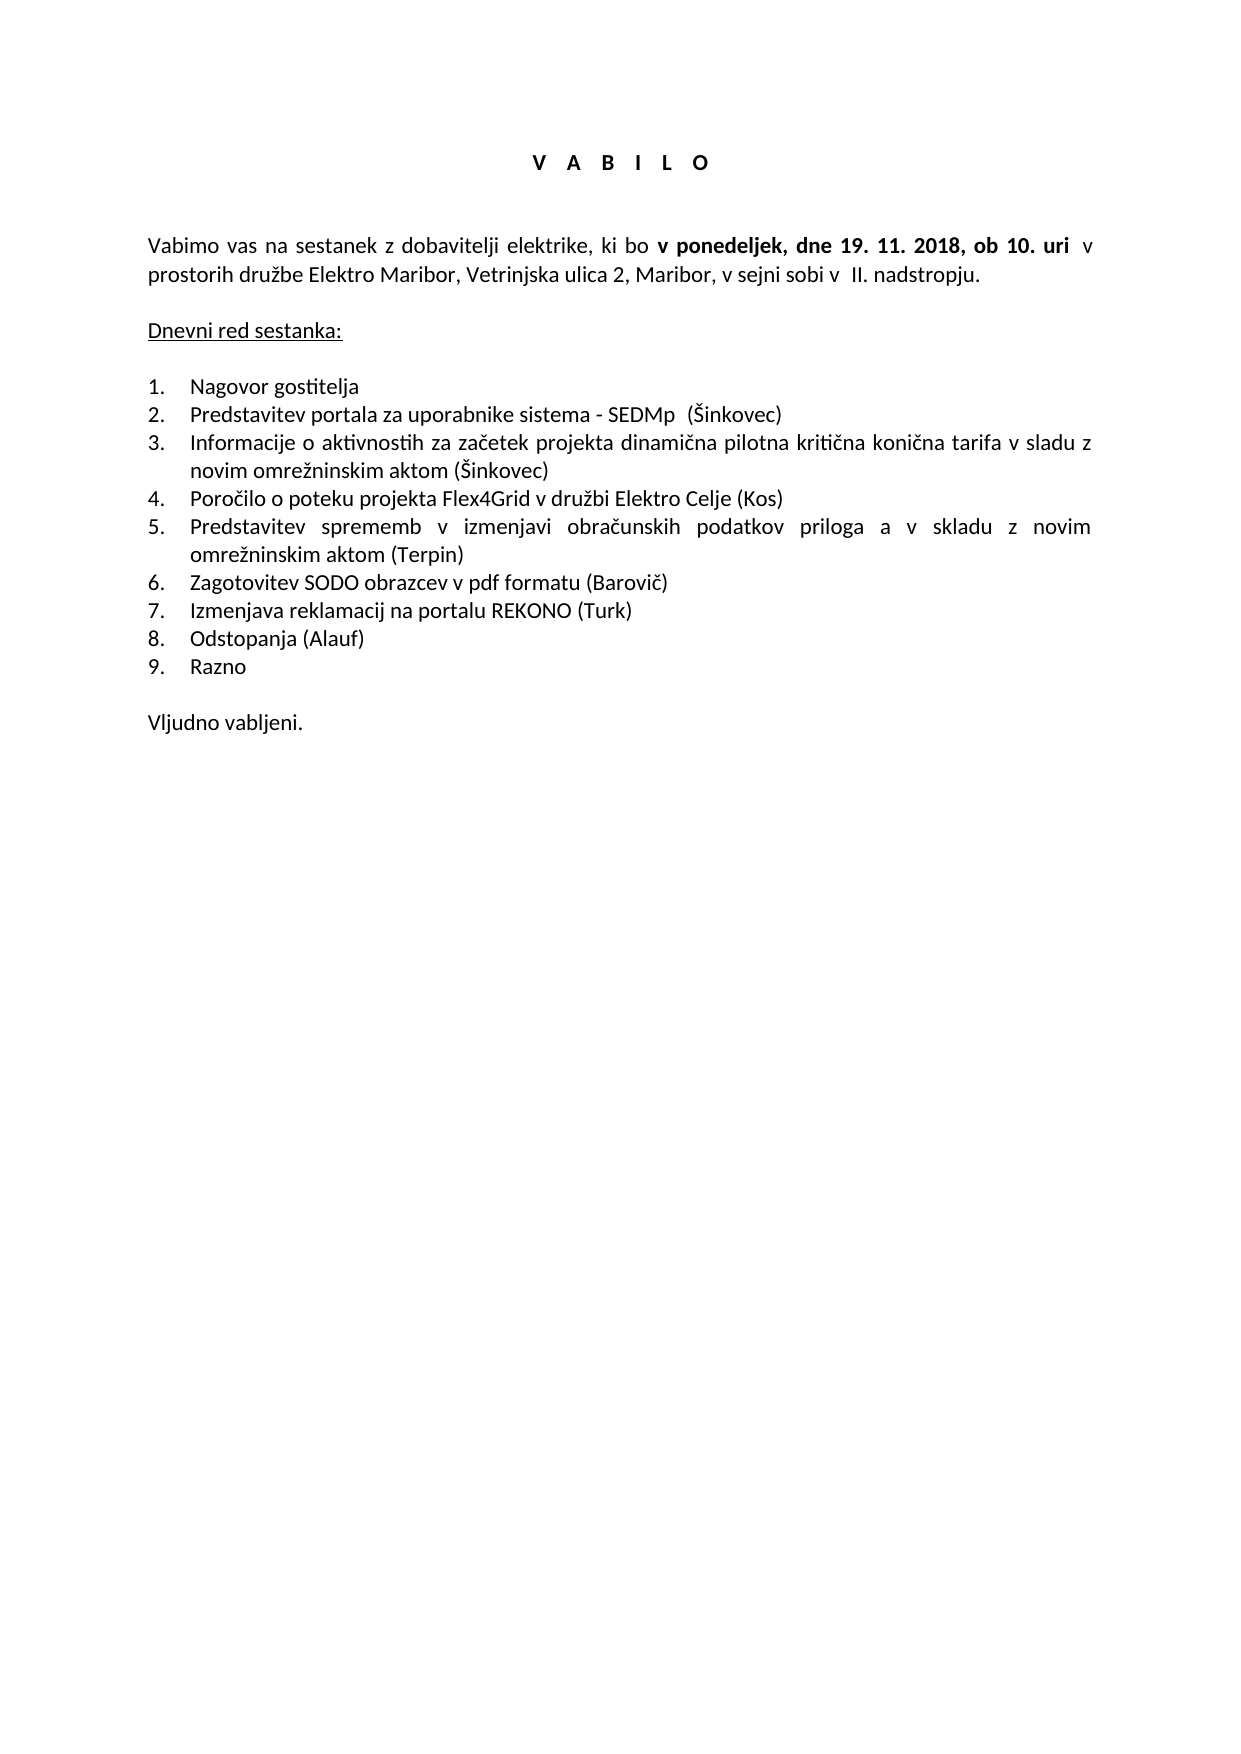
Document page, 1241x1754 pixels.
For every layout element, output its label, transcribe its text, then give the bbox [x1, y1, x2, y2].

text V A B I L O [148, 148, 1093, 176]
list Predstavitev portala za uporabnike sistema - SEDMp (Šinkovec) [148, 400, 1093, 428]
text Vljudno vabljeni. [148, 708, 1093, 736]
list Odstopanja (Alauf) [148, 624, 1093, 652]
list Nagovor gostitelja [148, 372, 1093, 400]
list Informacije o aktivnostih za začetek projekta dinamična pilotna kritična konična tarifa v sladu z novim omrežninskim aktom (Šinkovec) [148, 428, 1093, 484]
list Predstavitev sprememb v izmenjavi obračunskih podatkov priloga a v skladu z novim omrežninskim aktom (Terpin) [148, 512, 1093, 568]
list Razno [148, 652, 1093, 680]
text Dnevni red sestanka: [148, 316, 1093, 344]
list Zagotovitev SODO obrazcev v pdf formatu (Barovič) [148, 568, 1093, 596]
list Poročilo o poteku projekta Flex4Grid v družbi Elektro Celje (Kos) [148, 484, 1093, 512]
text Vabimo vas na sestanek z dobavitelji elektrike, ki bo v ponedeljek, dne 19. 11. 2018, ob 10. uri v prostorih družbe Elektro Maribor, Vetrinjska ulica 2, Maribor, v sejni sobi v II. nadstropju. [148, 232, 1093, 288]
list Izmenjava reklamacij na portalu REKONO (Turk) [148, 596, 1093, 624]
